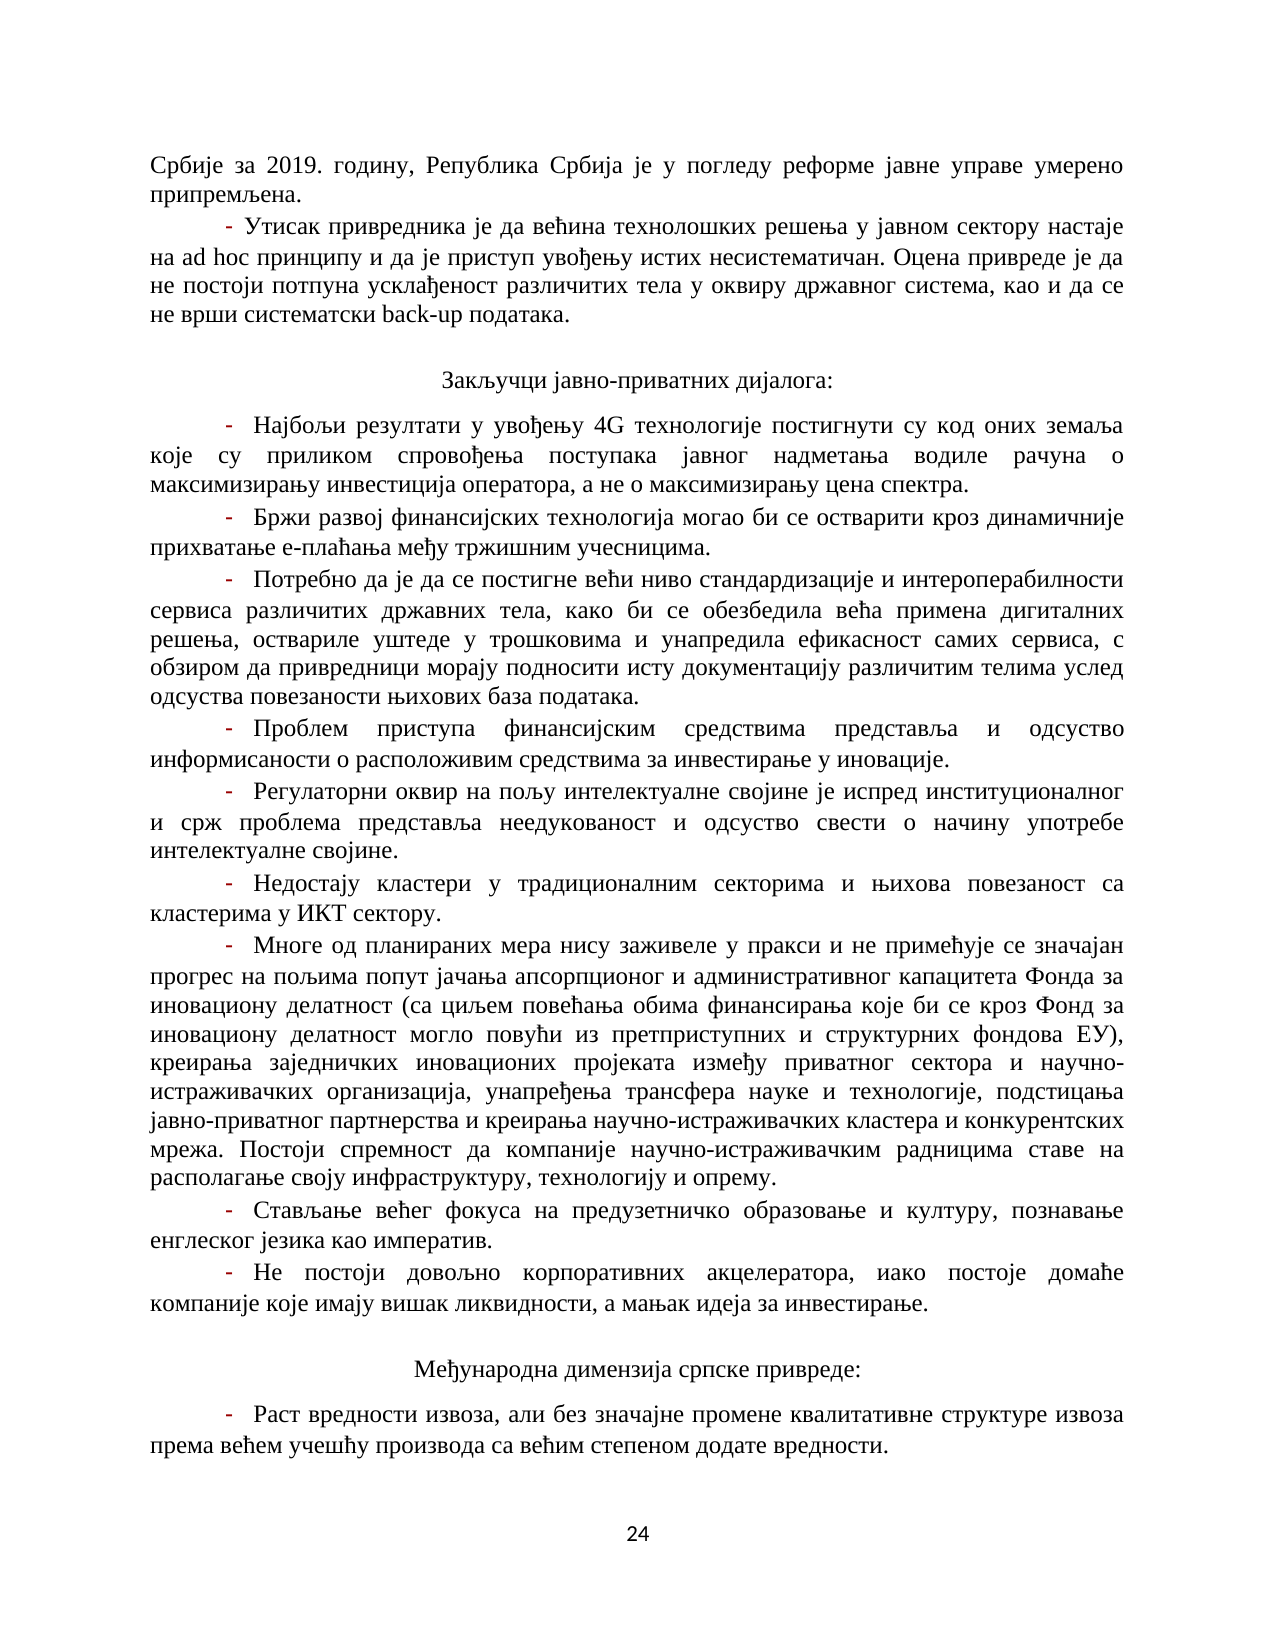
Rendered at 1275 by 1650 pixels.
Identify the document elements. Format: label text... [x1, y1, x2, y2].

list Многе од планираних мера нису заживеле у пракси и не примећује се значајан прогрес на пољима попут јачања апсорпционог и административног капацитета Фонда за иновациону делатност (са циљем повећања обима финансирања које би се кроз Фонд за иновациону делатност могло повући из претприступних и структурних фондова ЕУ), креирања заједничких иновационих пројеката између приватног сектора и научно-истраживачких организација, унапређења трансфера науке и технологије, подстицања јавно-приватног партнерства и креирања научно-истраживачких кластера и конкурентских мрежа. Постоји спремност да компаније научно-истраживачким радницима ставе на располагање своју инфраструктуру, технологију и опрему. [150, 927, 1125, 1191]
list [150, 150, 1125, 207]
list Стављање већег фокуса на предузетничко образовање и културу, познавање енглеског језика као императив. [150, 1191, 1125, 1254]
list Утисак привредника је да већина технолошких решења у јавном сектору настаје на ad hoc принципу и да је приступ увођењу истих несистематичан. Оцена привреде је да не постоји потпуна усклађеност различитих тела у оквиру државног система, као и да се не врши систематски back-up података. [150, 207, 1125, 328]
list Регулаторни оквир на пољу интелектуалне својине је испред институционалног и срж проблема представља неедукованост и одсуство свести о начину употребе интелектуалне својине. [150, 773, 1125, 864]
subtitle Међународна димензија српске привреде: [150, 1354, 1125, 1383]
list Не постоји довољно корпоративних акцелератора, иако постоје домаће компаније које имају вишак ликвидности, а мањак идеја за инвестирање. [150, 1254, 1125, 1317]
list Бржи развој финансијских технологија могао би се остварити кроз динамичније прихватање е-плаћања међу тржишним учесницима. [150, 498, 1125, 561]
list Раст вредности извоза, али без значајне промене квалитативне структуре извоза према већем учешћу производа са већим степеном додате вредности. [150, 1396, 1125, 1458]
list Недостају кластери у традиционалним секторима и њихова повезаност са кластерима у ИКТ сектору. [150, 864, 1125, 927]
list Најбољи резултати у увођењу 4G технологије постигнути су код оних земаља које су приликом спровођења поступака јавног надметања водиле рачуна о максимизирању инвестиција оператора, а не о максимизирању цена спектра. [150, 407, 1125, 498]
list Проблем приступа финансијским средствима представља и одсуство информисаности о расположивим средствима за инвестирање у иновације. [150, 710, 1125, 773]
list Потребно да је да се постигне већи ниво стандардизације и интероперабилности сервиса различитих државних тела, како би се обезбедила већа примена дигиталних решења, оствариле уштеде у трошковима и унапредила ефикасност самих сервиса, с обзиром да привредници морају подносити исту документацију различитим телима услед одсуства повезаности њихових база података. [150, 561, 1125, 710]
subtitle Закључци јавно-приватних дијалога: [150, 365, 1125, 394]
